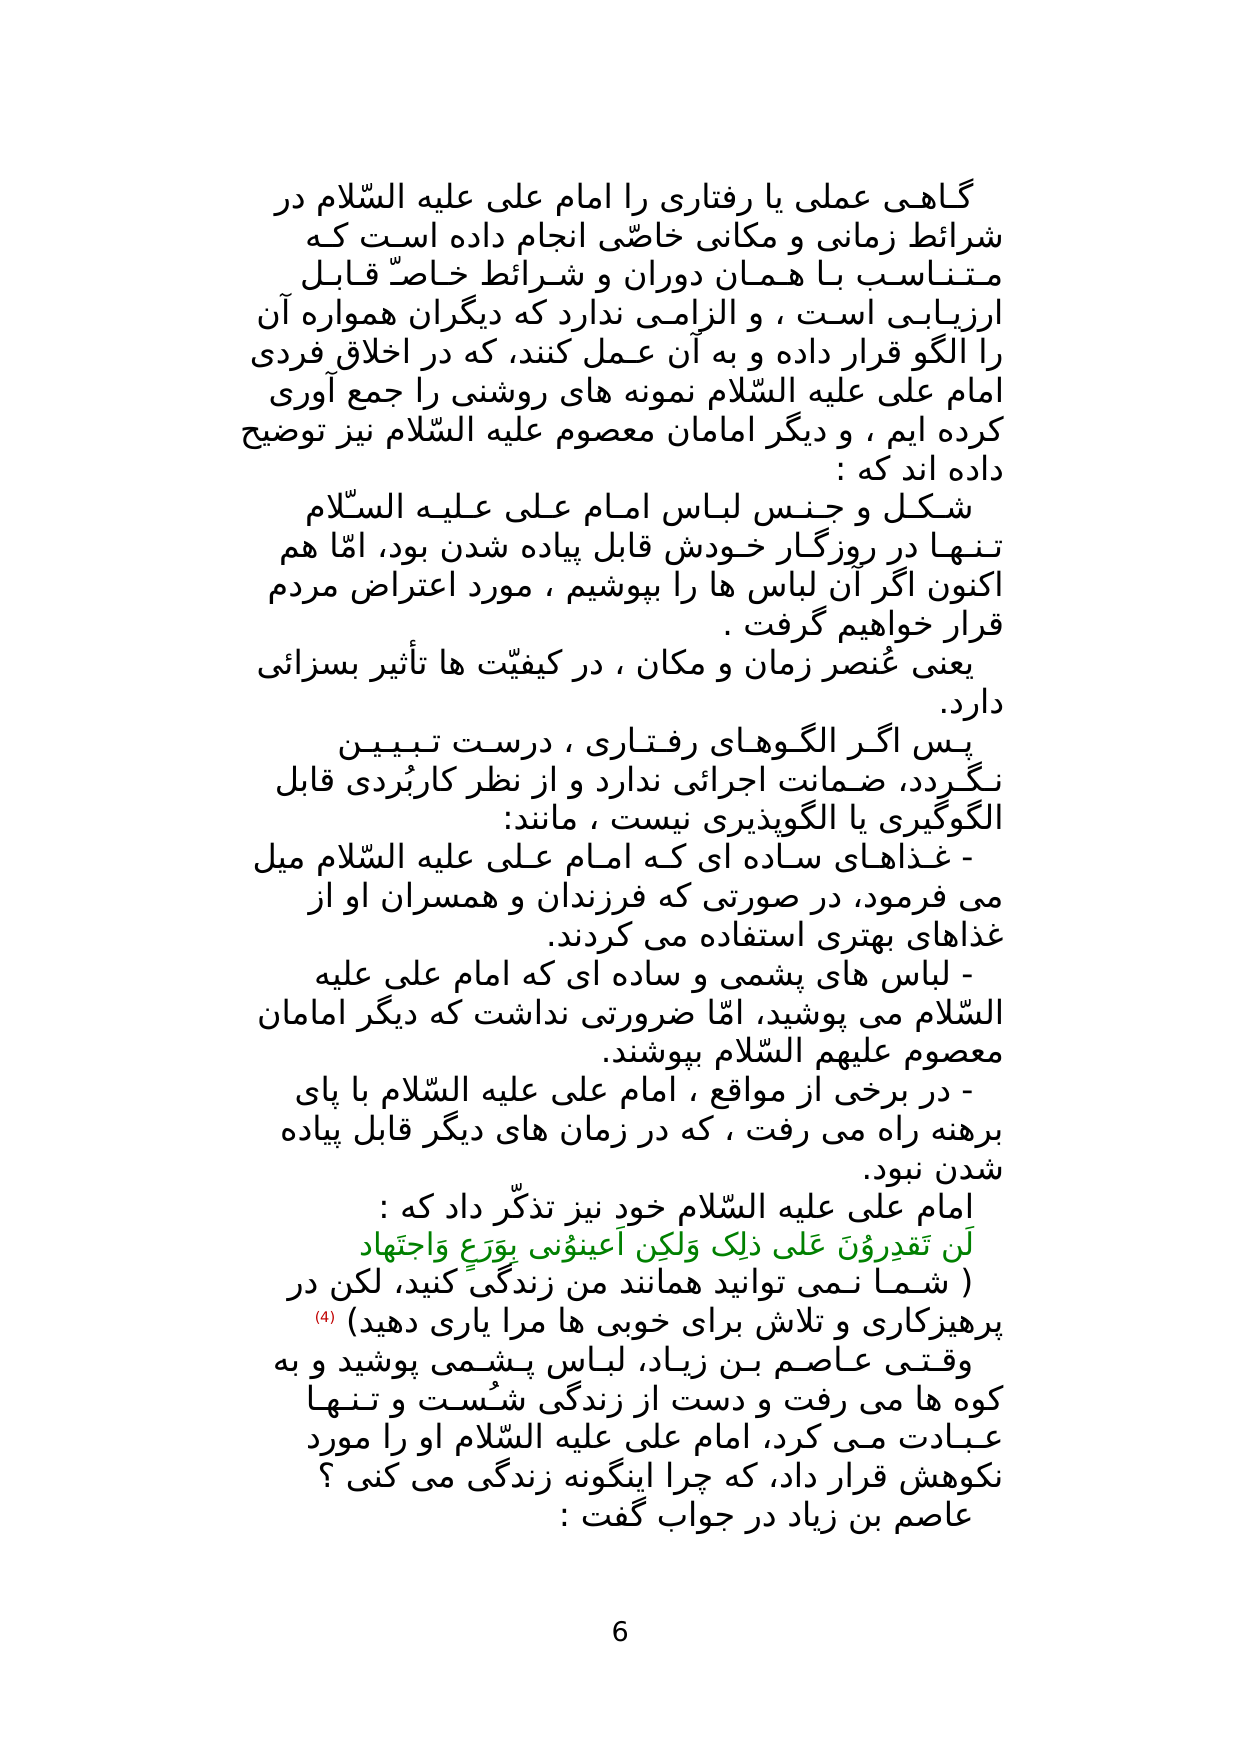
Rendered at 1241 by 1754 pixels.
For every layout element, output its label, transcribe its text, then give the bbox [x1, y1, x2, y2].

text عاصم بن زیاد در جواب گفت : [236, 1496, 1004, 1534]
text - لباس های پشمی و ساده ای که امام علی علیه السّلام می پوشید، امّا ضرورتی نداشت که دیگر امامان معصوم علیهم السّلام بپوشند. [236, 954, 1004, 1071]
text ( شـمـا نـمی توانید همانند من زندگی کنید، لکن در پرهیزکاری و تلاش برای خوبی ها مرا یاری دهید) (4) [236, 1263, 1004, 1340]
text وقـتـی عـاصـم بـن زیـاد، لبـاس پـشـمی پوشید و به کوه ها می رفت و دست از زندگی شـُسـت و تـنـهـا عـبـادت مـی کرد، امام علی علیه السّلام او را مورد نکوهش قرار داد، که چرا اینگونه زندگی می کنی ؟ [236, 1340, 1004, 1496]
text یعنی عُنصر زمان و مکان ، در کیفیّت ها تأثیر بسزائی دارد. [236, 643, 1004, 721]
text لَن تَقدِروُنَ عَلی ذلِک وَلکِن اَعینوُنی بِوَرَعٍ وَاجتَهاد [236, 1226, 1004, 1263]
text پـس اگـر الگـوهـای رفـتـاری ، درسـت تـبـیـیـن نـگـردد، ضـمانت اجرائی ندارد و از نظر کاربُردی قابل الگوگیری یا الگوپذیری نیست ، مانند: [236, 721, 1004, 838]
text - غـذاهـای سـاده ای کـه امـام عـلی علیه السّلام میل می فرمود، در صورتی که فرزندان و همسران او از غذاهای بهتری استفاده می کردند. [236, 838, 1004, 954]
text گـاهـی عملی یا رفتاری را امام علی علیه السّلام در شرائط زمانی و مکانی خاصّی انجام داده اسـت کـه مـتـنـاسـب بـا هـمـان دوران و شـرائط خـاصـّ قـابـل ارزیـابـی اسـت ، و الزامـی ندارد که دیگران همواره آن را الگو قرار داده و به آن عـمل کنند، که در اخلاق فردی امام علی علیه السّلام نمونه های روشنی را جمع آوری کرده ایم ، و دیگر امامان معصوم علیه السّلام نیز توضیح داده اند که : [236, 177, 1004, 488]
text امام علی علیه السّلام خود نیز تذکّر داد که : [236, 1187, 1004, 1226]
text شـکـل و جـنـس لبـاس امـام عـلی عـلیـه السـّلام تـنـهـا در روزگـار خـودش قابل پیاده شدن بود، امّا هم اکنون اگر آن لباس ها را بپوشیم ، مورد اعتراض مردم قرار خواهیم گرفت . [236, 488, 1004, 643]
text - در برخی از مواقع ، امام علی علیه السّلام با پای برهنه راه می رفت ، که در زمان های دیگر قابل پیاده شدن نبود. [236, 1071, 1004, 1187]
